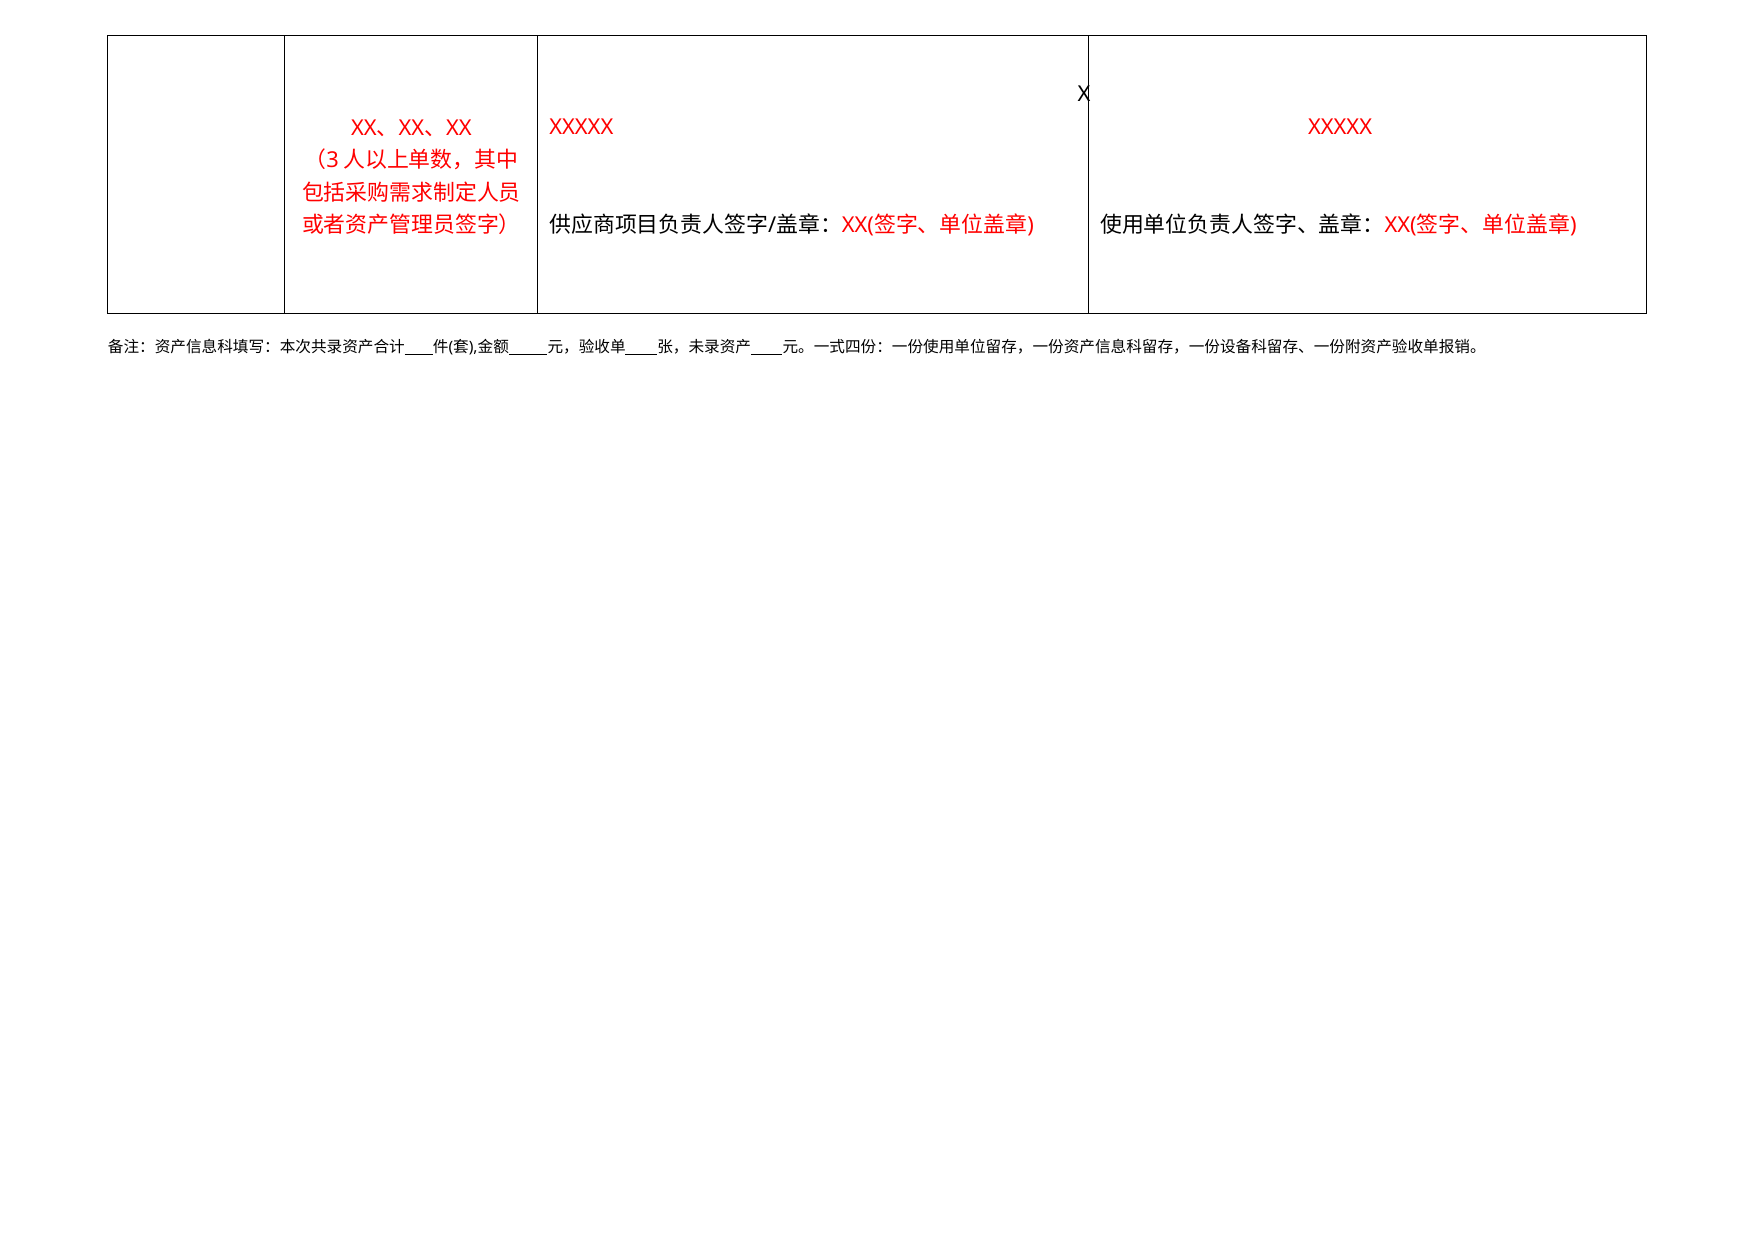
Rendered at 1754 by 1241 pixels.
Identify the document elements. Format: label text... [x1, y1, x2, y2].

table_cell XX、XX、XX （3人以上单数，其中包括采购需求制定人员或者资产管理员签字） [285, 36, 537, 312]
table_cell XXXXX 使用单位负责人签字、盖章：XX(签字、单位盖章) [1089, 36, 1646, 312]
table_cell XXXXXX 供应商项目负责人签字/盖章：XX(签字、单位盖章) [538, 36, 1088, 312]
text 备注：资产信息科填写：本次共录资产合计 件(套),金额 元，验收单 张，未录资产 元。一式四份：一份使用单位留存，一份资产信息科留存，一份设备科留存、一份附资产验收单报销。 [29, 330, 1724, 362]
